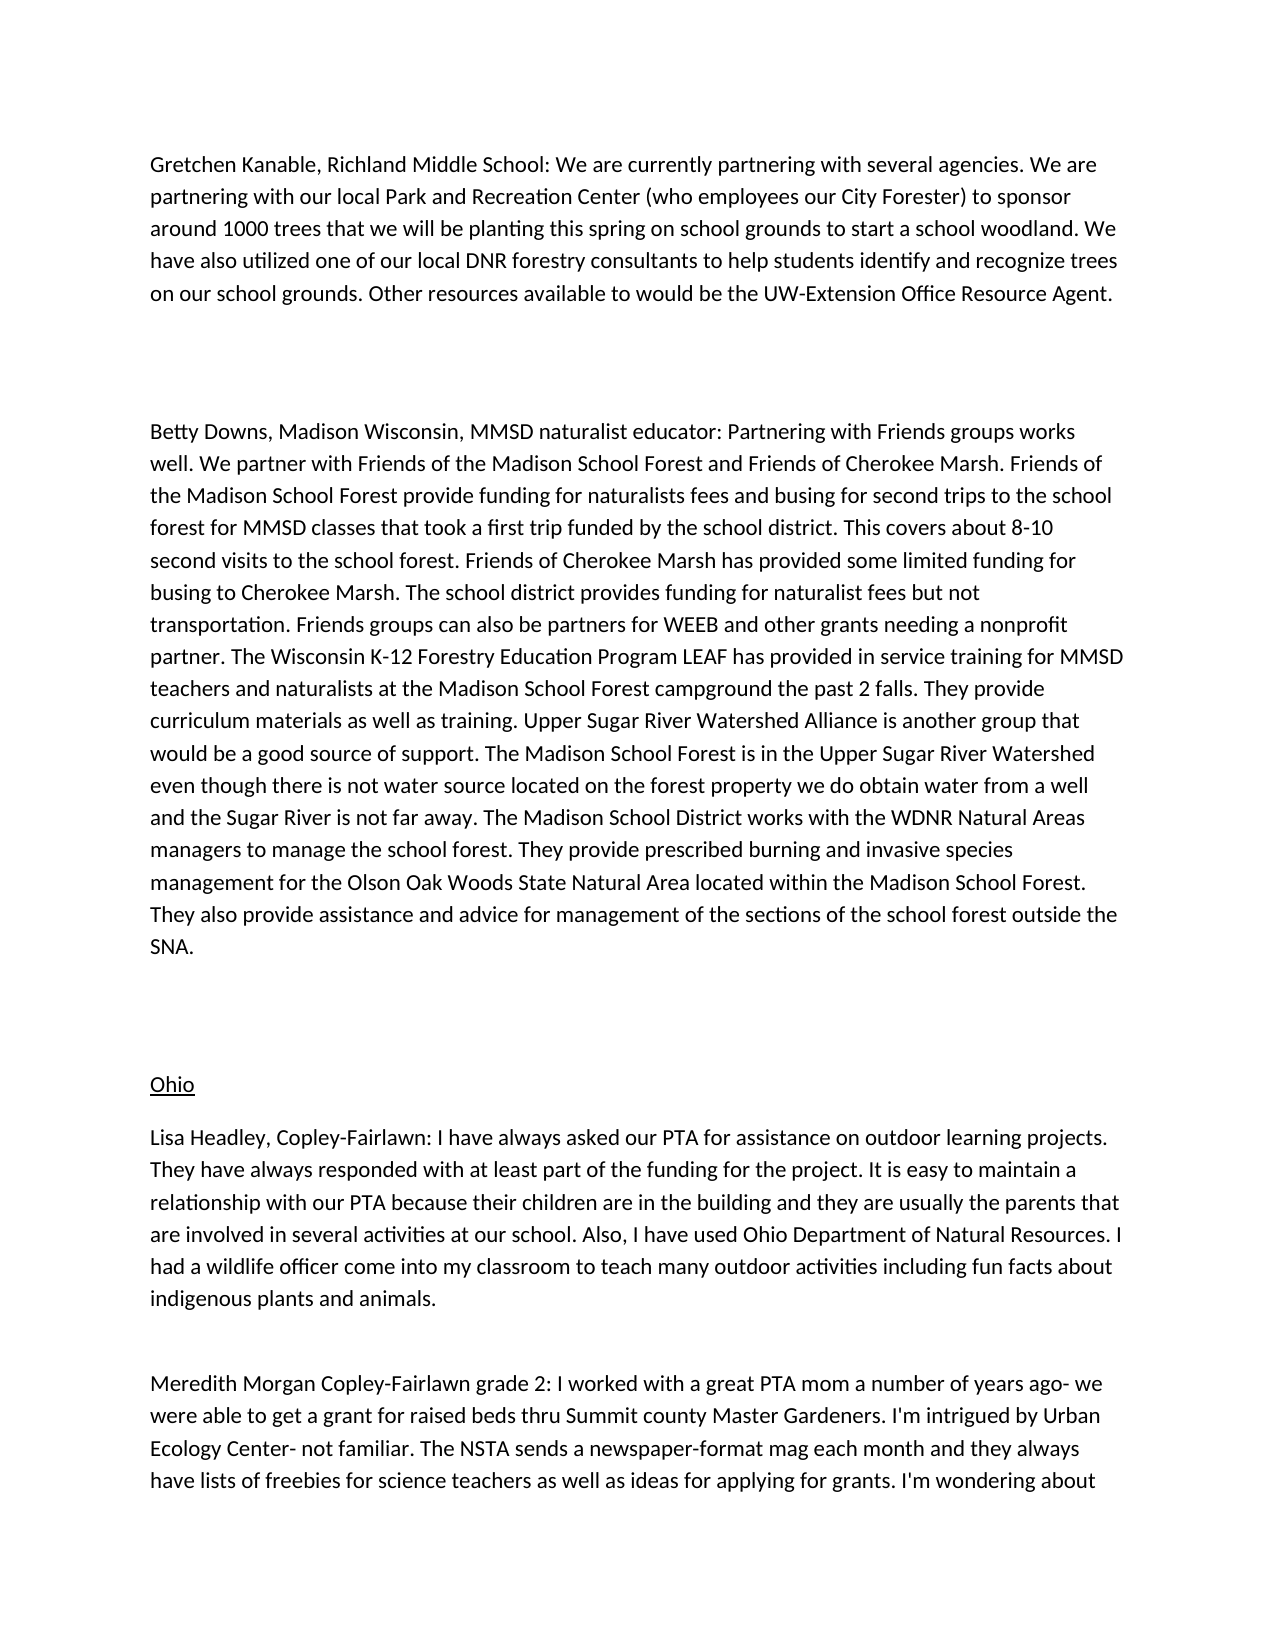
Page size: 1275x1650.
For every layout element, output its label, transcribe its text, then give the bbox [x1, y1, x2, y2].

text Gretchen Kanable, Richland Middle School: We are currently partnering with several agencies. We are partnering with our local Park and Recreation Center (who employees our City Forester) to sponsor around 1000 trees that we will be planting this spring on school grounds to start a school woodland. We have also utilized one of our local DNR forestry consultants to help students identify and recognize trees on our school grounds. Other resources available to would be the UW-Extension Office Resource Agent. [150, 150, 1125, 339]
text Lisa Headley, Copley-Fairlawn: I have always asked our PTA for assistance on outdoor learning projects. They have always responded with at least part of the funding for the project. It is easy to maintain a relationship with our PTA because their children are in the building and they are usually the parents that are involved in several activities at our school. Also, I have used Ohio Department of Natural Resources. I had a wildlife officer come into my classroom to teach many outdoor activities including fun facts about indigenous plants and animals. [150, 1123, 1125, 1344]
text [150, 1369, 1125, 1494]
text Ohio [150, 1070, 1125, 1098]
text Betty Downs, Madison Wisconsin, MMSD naturalist educator: Partnering with Friends groups works well. We partner with Friends of the Madison School Forest and Friends of Cherokee Marsh. Friends of the Madison School Forest provide funding for naturalists fees and busing for second trips to the school forest for MMSD classes that took a first trip funded by the school district. This covers about 8-10 second visits to the school forest. Friends of Cherokee Marsh has provided some limited funding for busing to Cherokee Marsh. The school district provides funding for naturalist fees but not transportation. Friends groups can also be partners for WEEB and other grants needing a nonprofit partner. The Wisconsin K-12 Forestry Education Program LEAF has provided in service training for MMSD teachers and naturalists at the Madison School Forest campground the past 2 falls. They provide curriculum materials as well as training. Upper Sugar River Watershed Alliance is another group that would be a good source of support. The Madison School Forest is in the Upper Sugar River Watershed even though there is not water source located on the forest property we do obtain water from a well and the Sugar River is not far away. The Madison School District works with the WDNR Natural Areas managers to manage the school forest. They provide prescribed burning and invasive species management for the Olson Oak Woods State Natural Area located within the Madison School Forest. They also provide assistance and advice for management of the sections of the school forest outside the SNA. [150, 417, 1125, 992]
